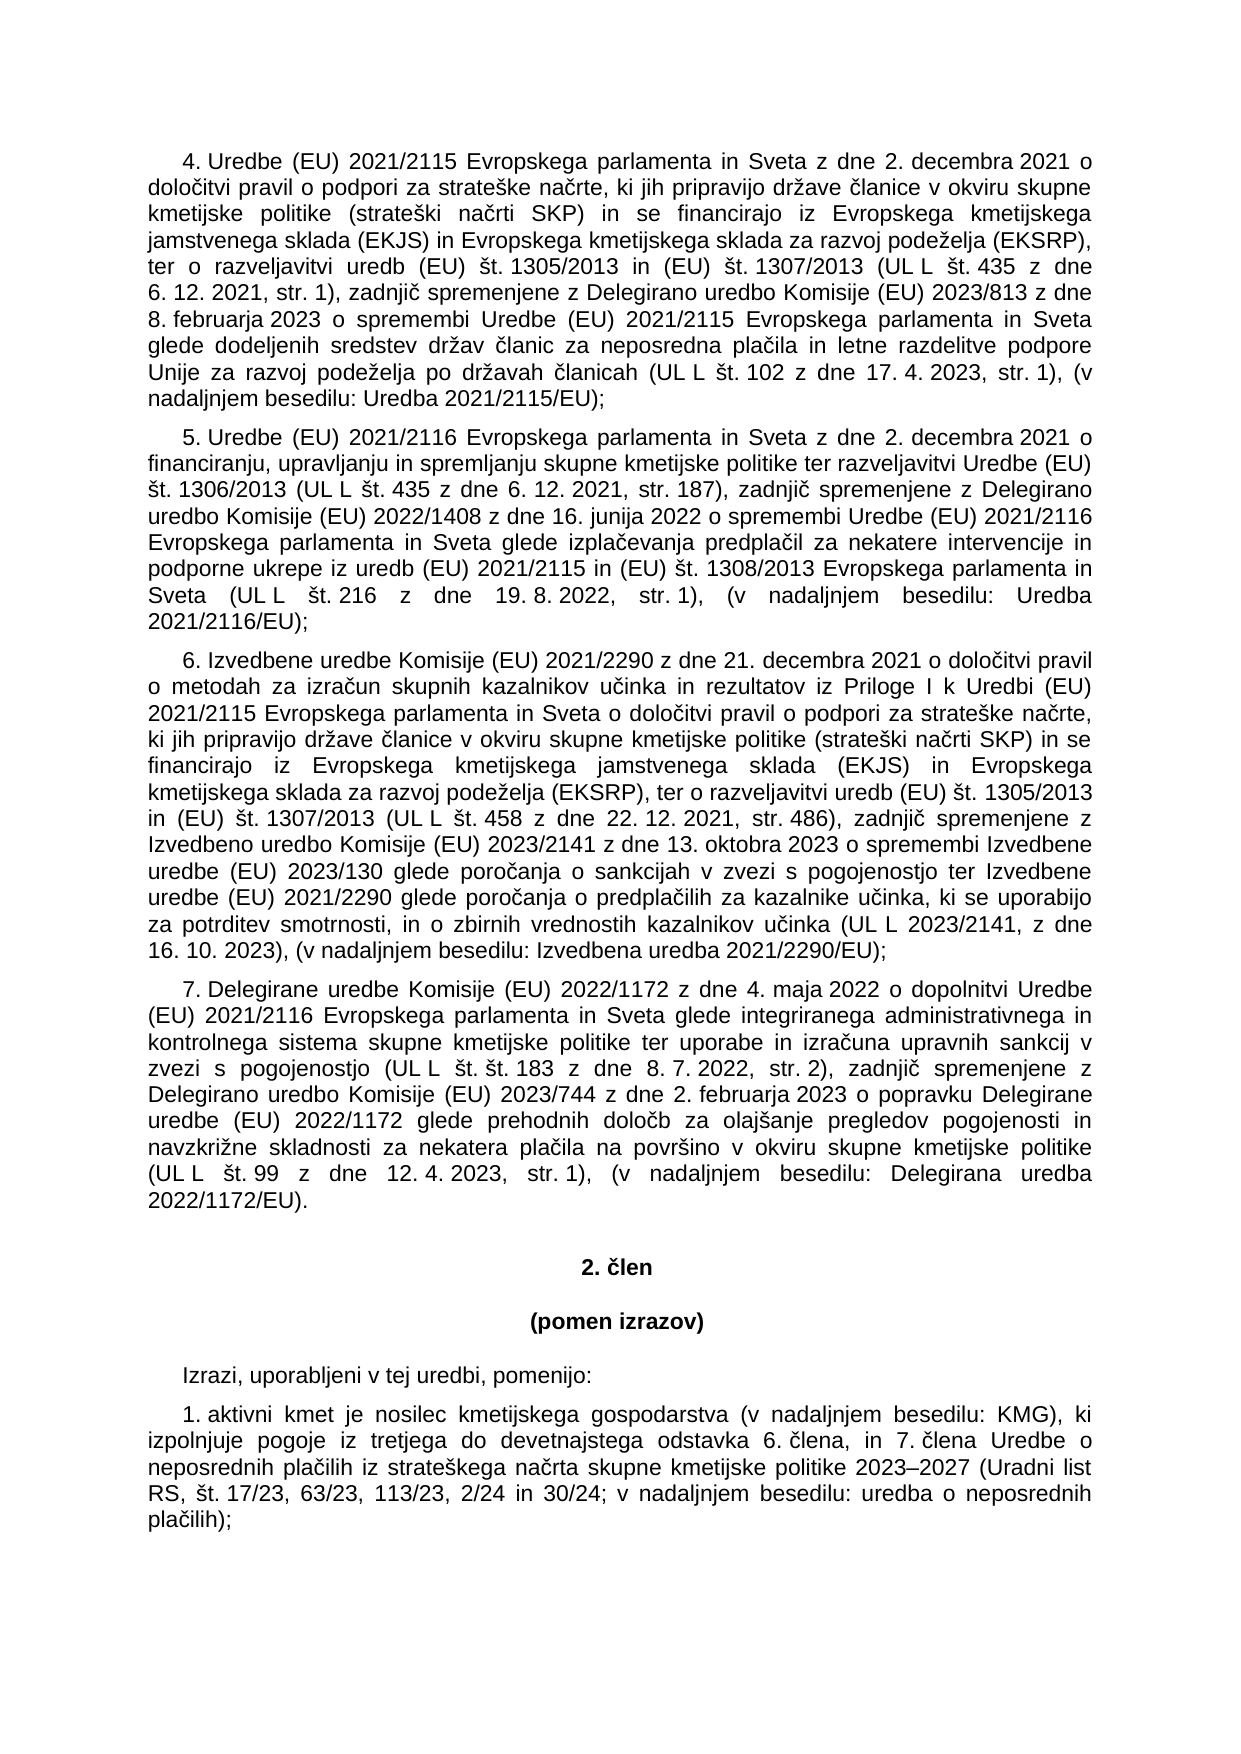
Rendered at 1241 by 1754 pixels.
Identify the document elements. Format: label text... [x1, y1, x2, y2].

text 6. Izvedbene uredbe Komisije (EU) 2021/2290 z dne 21. decembra 2021 o določitvi pravil o metodah za izračun skupnih kazalnikov učinka in rezultatov iz Priloge I k Uredbi (EU) 2021/2115 Evropskega parlamenta in Sveta o določitvi pravil o podpori za strateške načrte, ki jih pripravijo države članice v okviru skupne kmetijske politike (strateški načrti SKP) in se financirajo iz Evropskega kmetijskega jamstvenega sklada (EKJS) in Evropskega kmetijskega sklada za razvoj podeželja (EKSRP), ter o razveljavitvi uredb (EU) št. 1305/2013 in (EU) št. 1307/2013 (UL L št. 458 z dne 22. 12. 2021, str. 486), zadnjič spremenjene z Izvedbeno uredbo Komisije (EU) 2023/2141 z dne 13. oktobra 2023 o spremembi Izvedbene uredbe (EU) 2023/130 glede poročanja o sankcijah v zvezi s pogojenostjo ter Izvedbene uredbe (EU) 2021/2290 glede poročanja o predplačilih za kazalnike učinka, ki se uporabijo za potrditev smotrnosti, in o zbirnih vrednostih kazalnikov učinka (UL L 2023/2141, z dne 16. 10. 2023), (v nadaljnjem besedilu: Izvedbena uredba 2021/2290/EU); [148, 647, 1093, 963]
text 1. aktivni kmet je nosilec kmetijskega gospodarstva (v nadaljnjem besedilu: KMG), ki izpolnjuje pogoje iz tretjega do devetnajstega odstavka 6. člena, in 7. člena Uredbe o neposrednih plačilih iz strateškega načrta skupne kmetijske politike 2023–2027 (Uradni list RS, št. 17/23, 63/23, 113/23, 2/24 in 30/24; v nadaljnjem besedilu: uredba o neposrednih plačilih); [148, 1401, 1093, 1533]
text (pomen izrazov) [148, 1308, 1093, 1334]
text 4. Uredbe (EU) 2021/2115 Evropskega parlamenta in Sveta z dne 2. decembra 2021 o določitvi pravil o podpori za strateške načrte, ki jih pripravijo države članice v okviru skupne kmetijske politike (strateški načrti SKP) in se financirajo iz Evropskega kmetijskega jamstvenega sklada (EKJS) in Evropskega kmetijskega sklada za razvoj podeželja (EKSRP), ter o razveljavitvi uredb (EU) št. 1305/2013 in (EU) št. 1307/2013 (UL L št. 435 z dne 6. 12. 2021, str. 1), zadnjič spremenjene z Delegirano uredbo Komisije (EU) 2023/813 z dne 8. februarja 2023 o spremembi Uredbe (EU) 2021/2115 Evropskega parlamenta in Sveta glede dodeljenih sredstev držav članic za neposredna plačila in letne razdelitve podpore Unije za razvoj podeželja po državah članicah (UL L št. 102 z dne 17. 4. 2023, str. 1), (v nadaljnjem besedilu: Uredba 2021/2115/EU); [148, 148, 1093, 411]
text Izrazi, uporabljeni v tej uredbi, pomenijo: [148, 1362, 1093, 1388]
text 7. Delegirane uredbe Komisije (EU) 2022/1172 z dne 4. maja 2022 o dopolnitvi Uredbe (EU) 2021/2116 Evropskega parlamenta in Sveta glede integriranega administrativnega in kontrolnega sistema skupne kmetijske politike ter uporabe in izračuna upravnih sankcij v zvezi s pogojenostjo (UL L št. št. 183 z dne 8. 7. 2022, str. 2), zadnjič spremenjene z Delegirano uredbo Komisije (EU) 2023/744 z dne 2. februarja 2023 o popravku Delegirane uredbe (EU) 2022/1172 glede prehodnih določb za olajšanje pregledov pogojenosti in navzkrižne skladnosti za nekatera plačila na površino v okviru skupne kmetijske politike (UL L št. 99 z dne 12. 4. 2023, str. 1), (v nadaljnjem besedilu: Delegirana uredba 2022/1172/EU). [148, 976, 1093, 1213]
text 2. člen [148, 1253, 1093, 1280]
text 5. Uredbe (EU) 2021/2116 Evropskega parlamenta in Sveta z dne 2. decembra 2021 o financiranju, upravljanju in spremljanju skupne kmetijske politike ter razveljavitvi Uredbe (EU) št. 1306/2013 (UL L št. 435 z dne 6. 12. 2021, str. 187), zadnjič spremenjene z Delegirano uredbo Komisije (EU) 2022/1408 z dne 16. junija 2022 o spremembi Uredbe (EU) 2021/2116 Evropskega parlamenta in Sveta glede izplačevanja predplačil za nekatere intervencije in podporne ukrepe iz uredb (EU) 2021/2115 in (EU) št. 1308/2013 Evropskega parlamenta in Sveta (UL L št. 216 z dne 19. 8. 2022, str. 1), (v nadaljnjem besedilu: Uredba 2021/2116/EU); [148, 424, 1093, 634]
